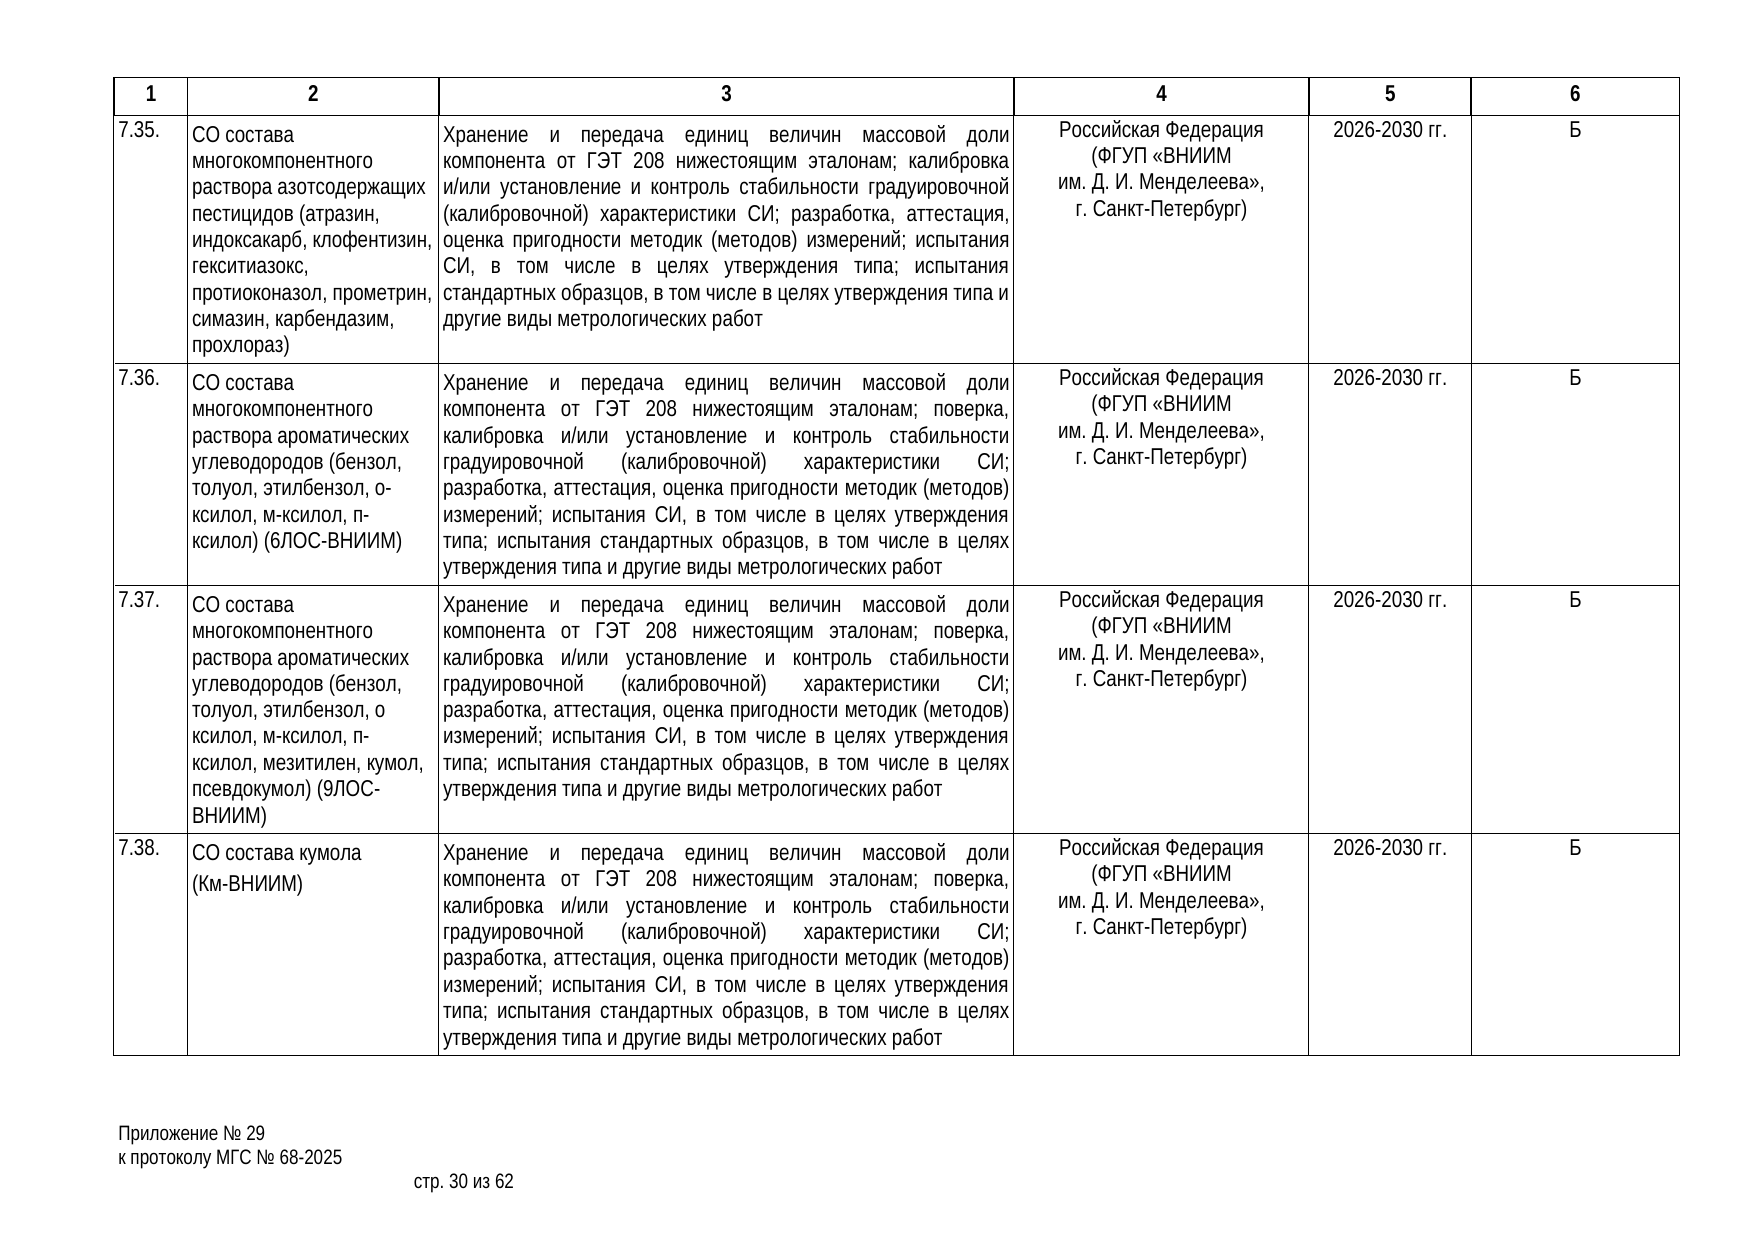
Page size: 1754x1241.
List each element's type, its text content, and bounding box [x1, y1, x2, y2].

table_cell Российская Федерация (ФГУП «ВНИИМ им. Д. И. Менделеева», г. Санкт-Петербург) [1014, 586, 1308, 833]
table_cell СО состава многокомпонентного раствора азотсодержащих пестицидов (атразин, индоксакарб, клофентизин, гекситиазокс, протиоконазол, прометрин, симазин, карбендазим, прохлораз) [188, 116, 438, 363]
table_cell 2026-2030 гг. [1309, 834, 1471, 1055]
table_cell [439, 116, 1013, 363]
table_header 1 [115, 78, 187, 114]
table_header 5 [1310, 78, 1470, 114]
table_cell 2026-2030 гг. [1309, 116, 1471, 363]
table_cell Российская Федерация (ФГУП «ВНИИМ им. Д. И. Менделеева», г. Санкт-Петербург) [1014, 364, 1308, 585]
table_cell [114, 833, 187, 1055]
table_cell Б [1472, 586, 1679, 833]
table_cell 2026-2030 гг. [1309, 364, 1471, 585]
table_cell СО состава многокомпонентного раствора ароматических углеводородов (бензол, толуол, этилбензол, о-ксилол, м-ксилол, п-ксилол) (6ЛОС-ВНИИМ) [188, 364, 438, 585]
table_cell Б [1472, 834, 1679, 1055]
table_cell Б [1472, 116, 1679, 363]
table_cell 2026-2030 гг. [1309, 586, 1471, 833]
table_cell [114, 363, 187, 585]
table_cell [114, 585, 187, 833]
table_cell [439, 834, 1013, 1055]
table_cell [1014, 834, 1308, 1055]
table_cell СО состава кумола (Км-ВНИИМ) [188, 834, 438, 1055]
table_header 3 [440, 78, 1013, 114]
table_header 6 [1472, 78, 1679, 114]
table_cell СО состава многокомпонентного раствора ароматических углеводородов (бензол, толуол, этилбензол, о ксилол, м-ксилол, п-ксилол, мезитилен, кумол, псевдокумол) (9ЛОС-ВНИИМ) [188, 586, 438, 833]
table_cell [114, 116, 187, 363]
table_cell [1014, 116, 1308, 363]
table_header 2 [188, 78, 438, 114]
table_header 4 [1015, 78, 1308, 114]
table_cell Б [1472, 364, 1679, 585]
